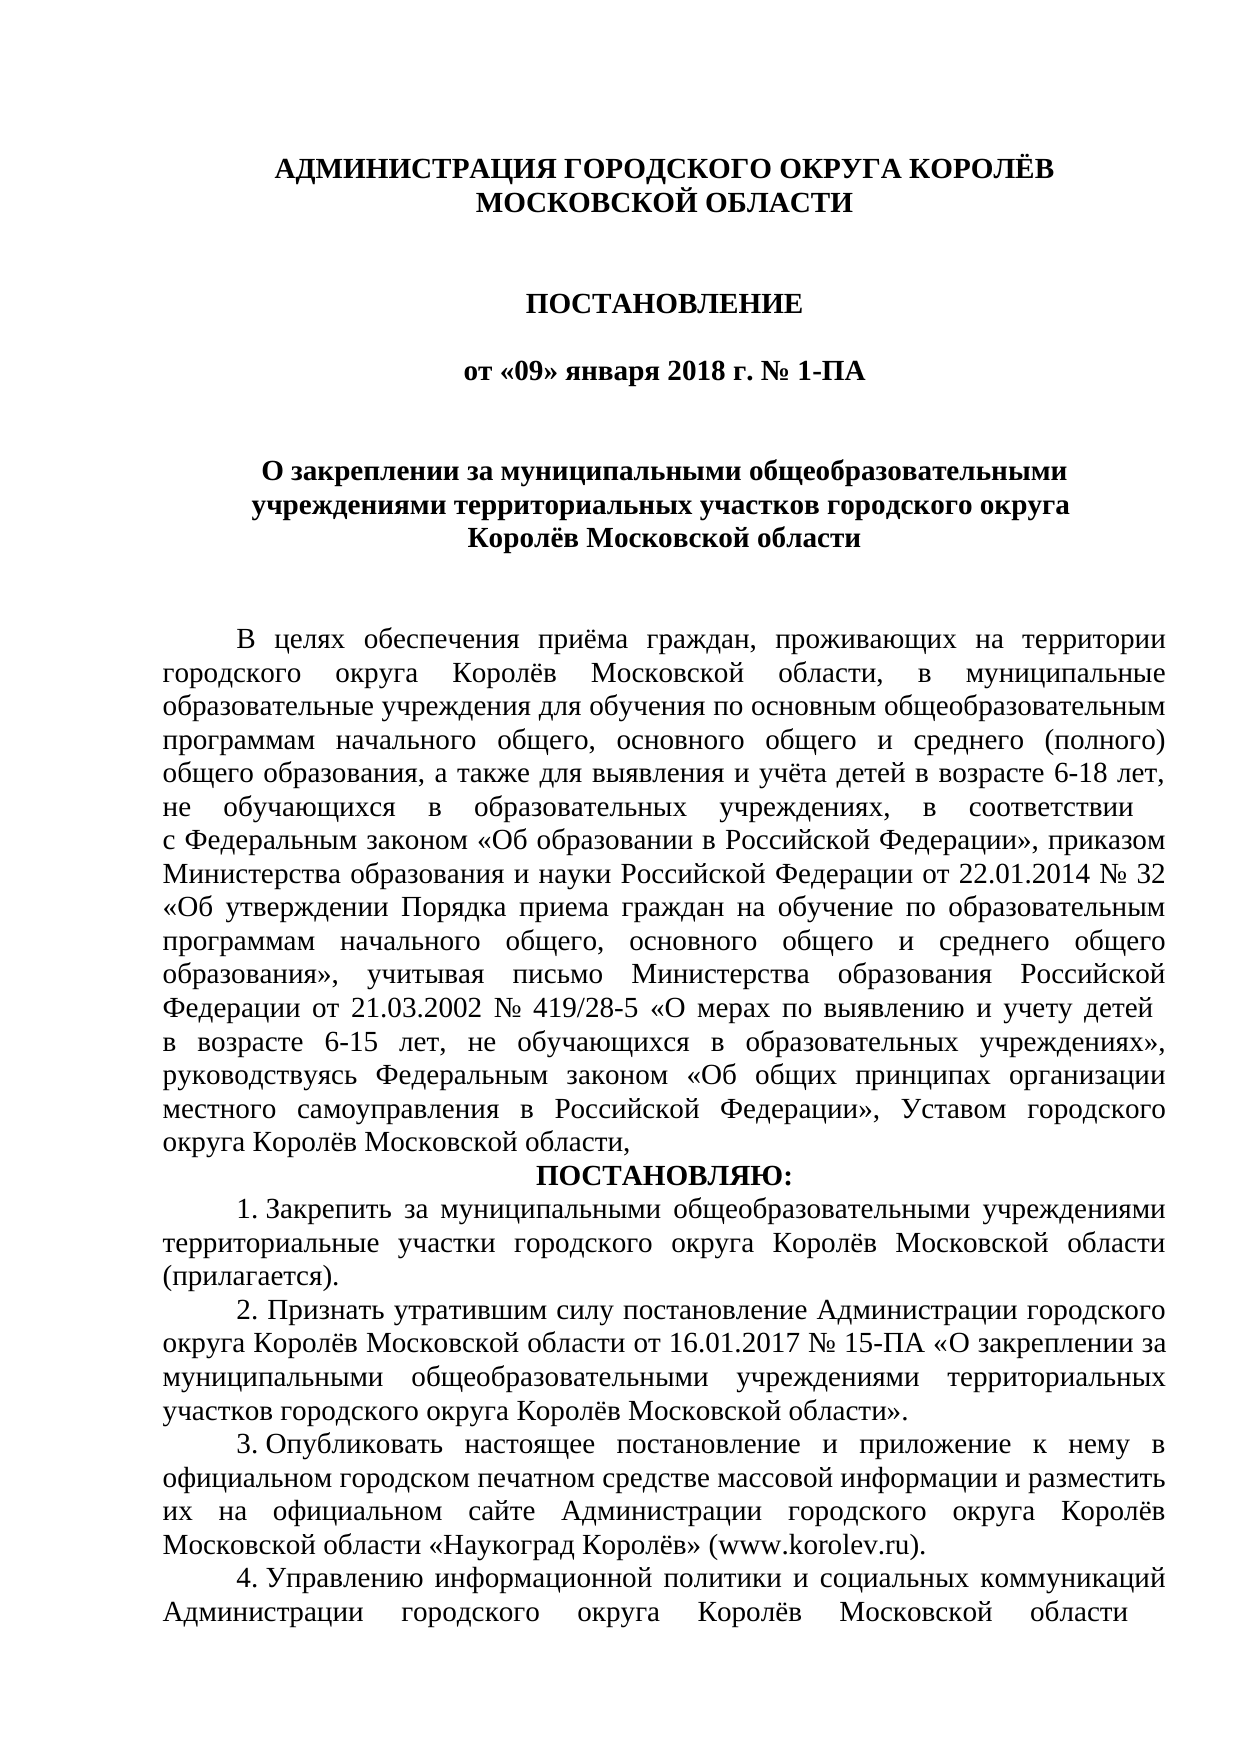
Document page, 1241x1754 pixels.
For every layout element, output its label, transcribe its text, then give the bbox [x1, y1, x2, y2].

text МОСКОВСКОЙ ОБЛАСТИ [162, 185, 1166, 219]
text 3. Опубликовать настоящее постановление и приложение к нему в официальном городском печатном средстве массовой информации и разместить их на официальном сайте Администрации городского округа Королёв Московской области «Наукоград Королёв» (www.korolev.ru). [162, 1426, 1166, 1560]
text ПОСТАНОВЛЕНИЕ [162, 286, 1166, 319]
text АДМИНИСТРАЦИЯ ГОРОДСКОГО ОКРУГА КОРОЛЁВ [162, 152, 1166, 185]
text ПОСТАНОВЛЯЮ: [162, 1158, 1166, 1191]
subtitle В целях обеспечения приёма граждан, проживающих на территории городского округа Королёв Московской области, в муниципальные образовательные учреждения для обучения по основным общеобразовательным программам начального общего, основного общего и среднего (полного) общего образования, а также для выявления и учёта детей в возрасте 6-18 лет, не обучающихся в образовательных учреждениях, в соответствии с Федеральным законом «Об образовании в Российской Федерации», приказом Министерства образования и науки Российской Федерации от 22.01.2014 № 32 «Об утверждении Порядка приема граждан на обучение по образовательным программам начального общего, основного общего и среднего общего образования», учитывая письмо Министерства образования Российской Федерации от 21.03.2002 № 419/28-5 «О мерах по выявлению и учету детей в возрасте 6-15 лет, не обучающихся в образовательных учреждениях», руководствуясь Федеральным законом «Об общих принципах организации местного самоуправления в Российской Федерации», Уставом городского округа Королёв Московской области, [162, 621, 1166, 1158]
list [162, 1560, 1166, 1627]
text от «09» января 2018 г. № 1-ПА [162, 353, 1166, 386]
text 2. Признать утратившим силу постановление Администрации городского округа Королёв Московской области от 16.01.2017 № 15-ПА «О закреплении за муниципальными общеобразовательными учреждениями территориальных участков городского округа Королёв Московской области». [162, 1292, 1166, 1426]
text О закреплении за муниципальными общеобразовательными учреждениями территориальных участков городского округа Королёв Московской области [162, 453, 1166, 554]
text 1. Закрепить за муниципальными общеобразовательными учреждениями территориальные участки городского округа Королёв Московской области (прилагается). [162, 1191, 1166, 1292]
